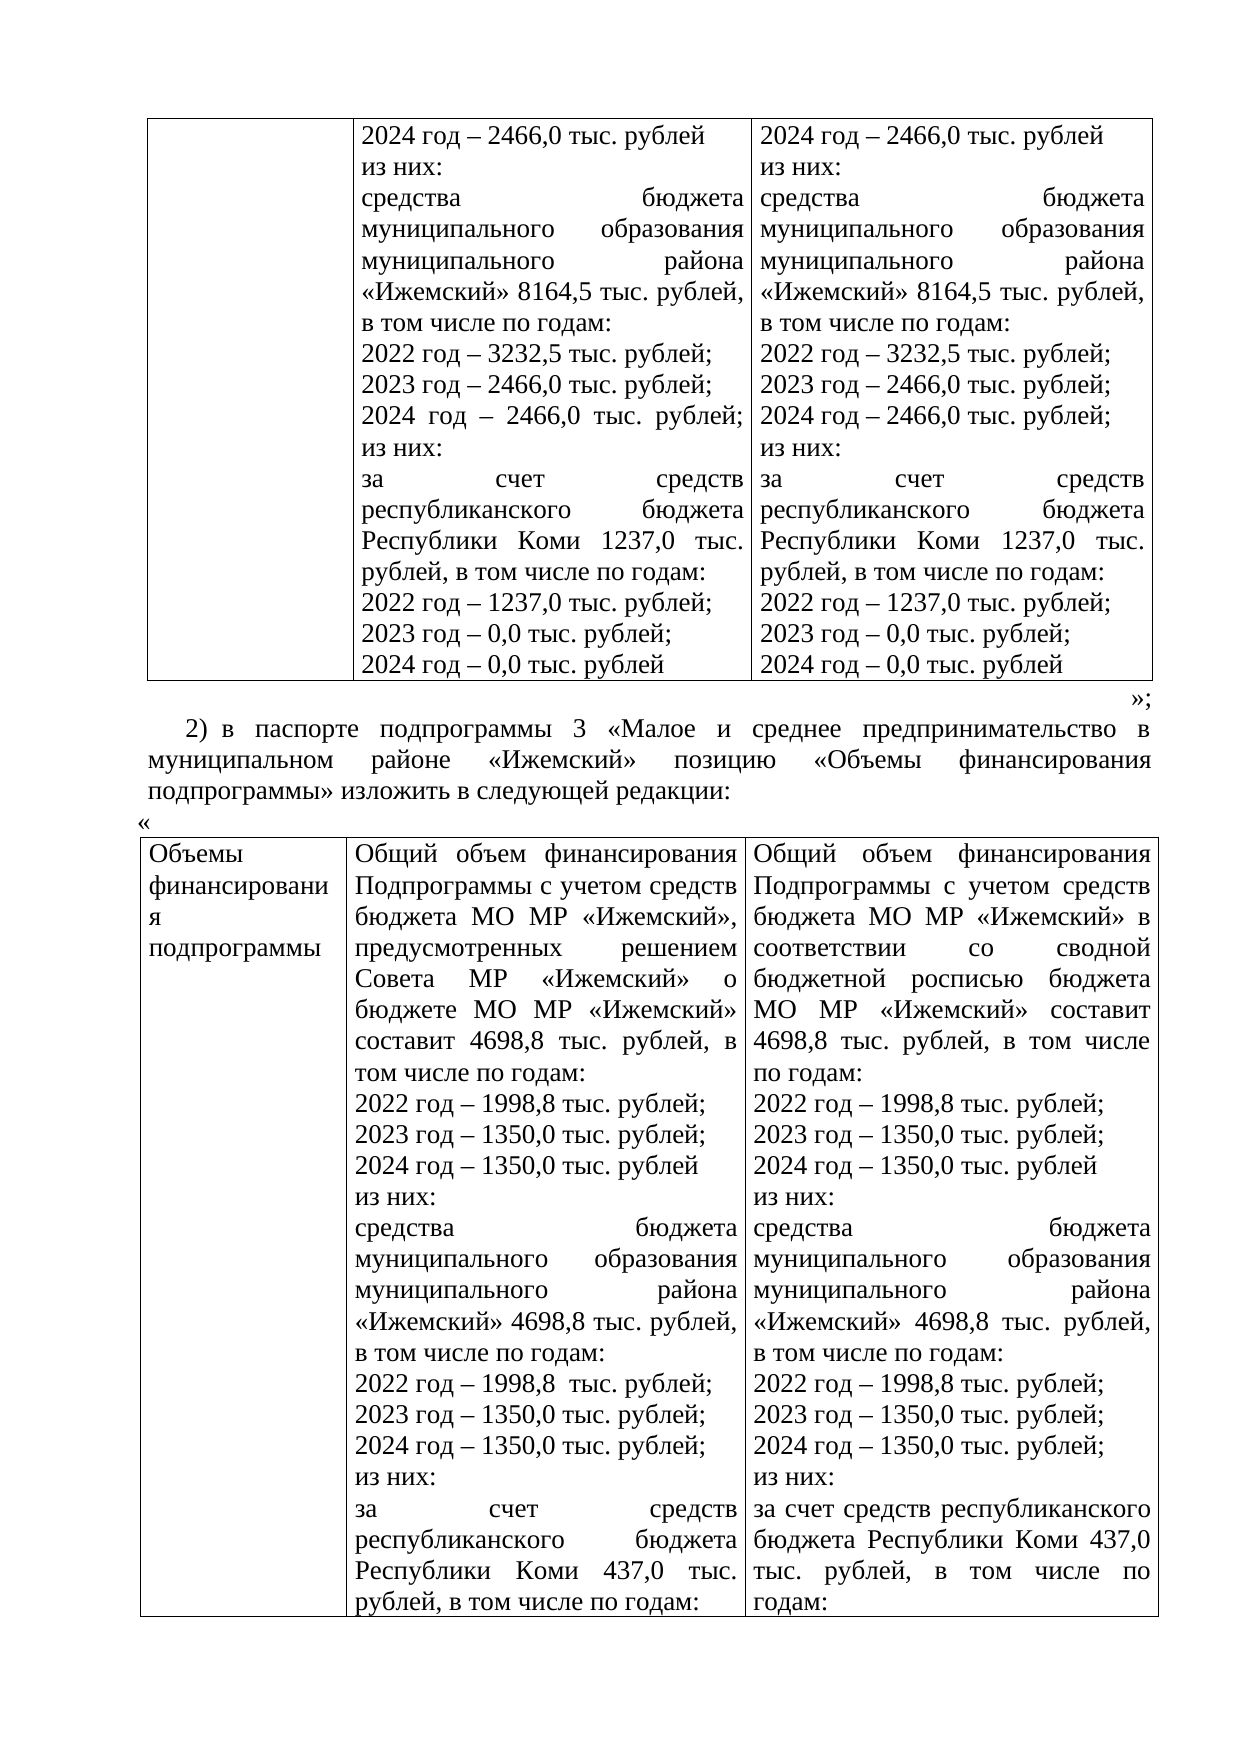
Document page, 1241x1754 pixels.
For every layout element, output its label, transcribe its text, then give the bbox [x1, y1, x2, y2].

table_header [141, 838, 346, 1616]
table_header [746, 838, 1158, 1616]
text »; [148, 681, 1152, 712]
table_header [148, 119, 353, 680]
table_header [347, 838, 745, 1616]
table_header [752, 119, 1152, 680]
text « [103, 805, 1152, 837]
list в паспорте подпрограммы 3 «Малое и среднее предпринимательство в муниципальном районе «Ижемский» позицию «Объемы финансирования подпрограммы» изложить в следующей редакции: [148, 712, 1152, 805]
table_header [354, 119, 751, 680]
